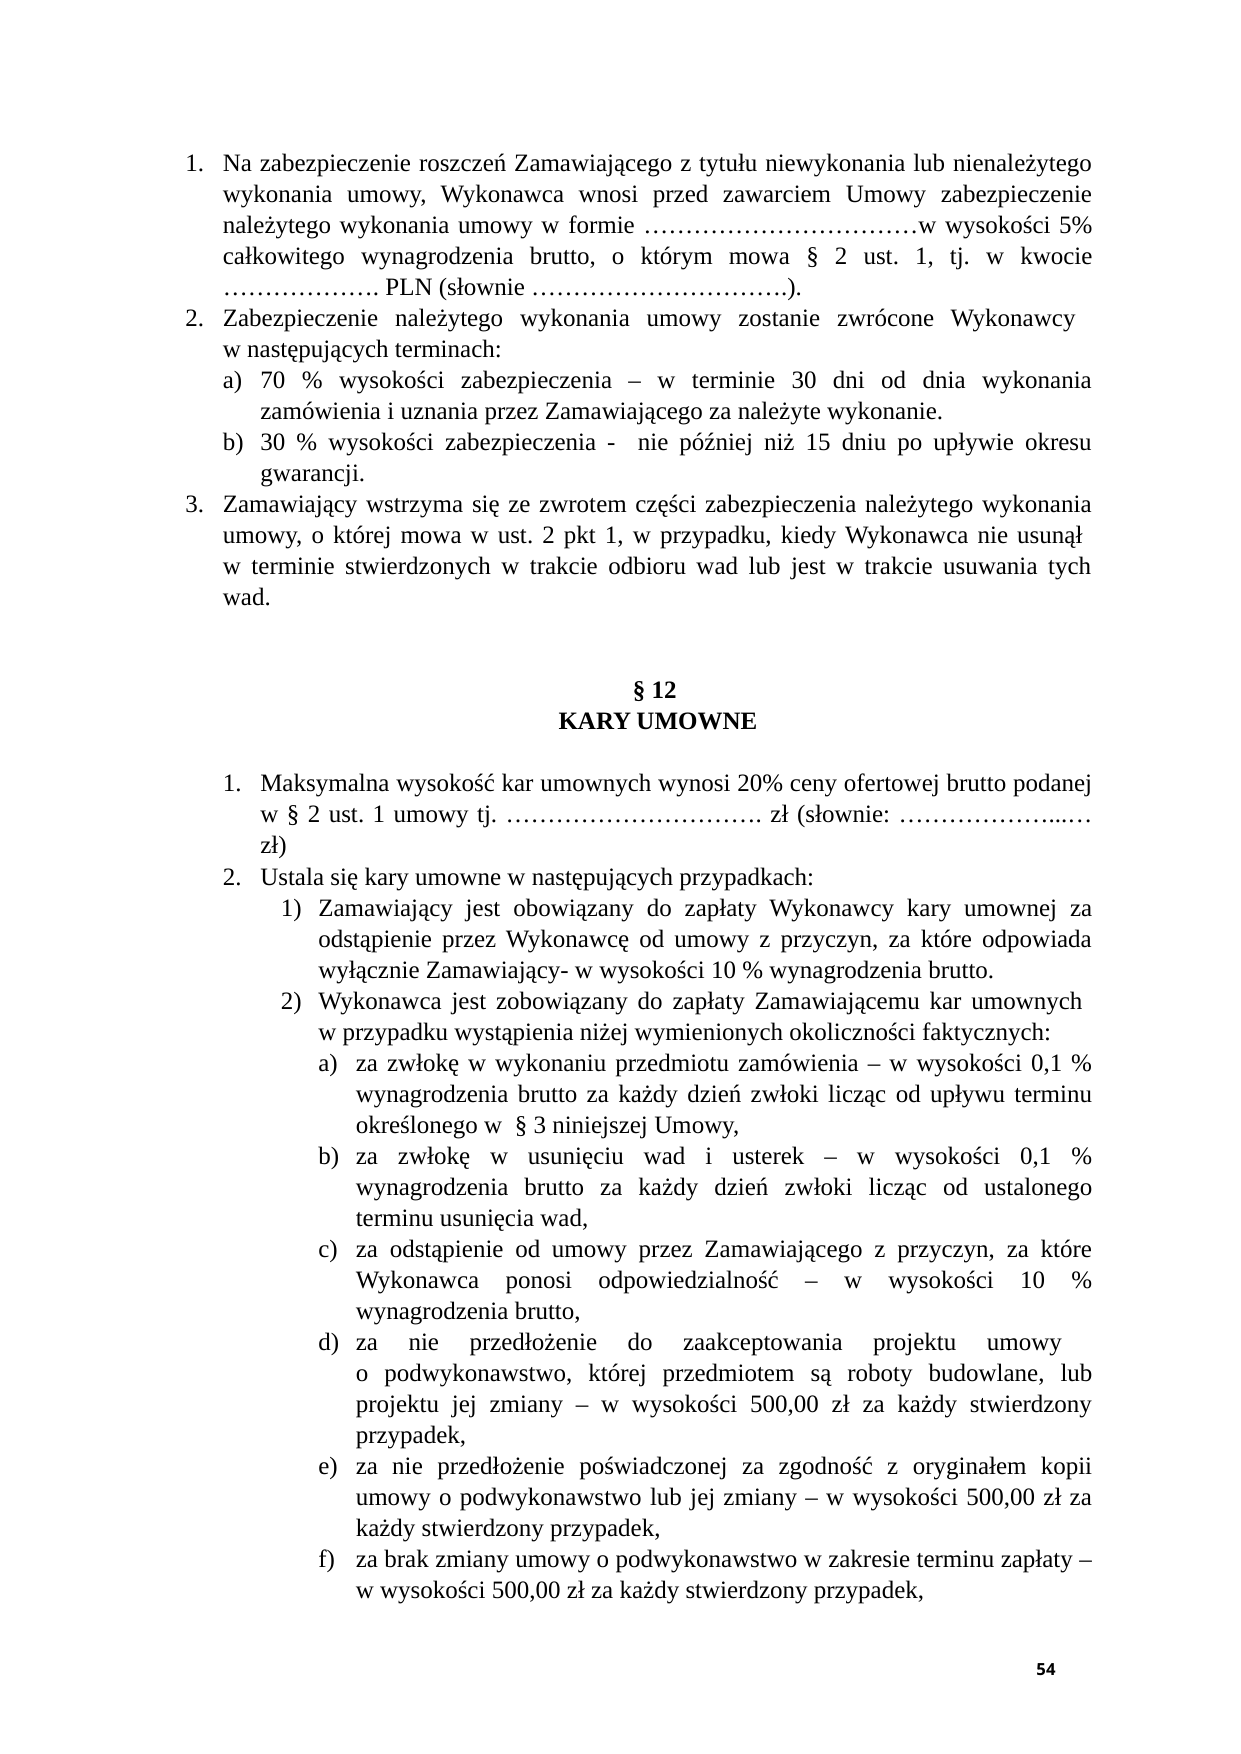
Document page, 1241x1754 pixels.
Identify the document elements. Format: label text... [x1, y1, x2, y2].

list za nie przedłożenie poświadczonej za zgodność z oryginałem kopii umowy o podwykonawstwo lub jej zmiany – w wysokości 500,00 zł za każdy stwierdzony przypadek, [318, 1451, 1093, 1542]
list za brak zmiany umowy o podwykonawstwo w zakresie terminu zapłaty – w wysokości 500,00 zł za każdy stwierdzony przypadek, [318, 1544, 1093, 1604]
list Zamawiający jest obowiązany do zapłaty Wykonawcy kary umownej za odstąpienie przez Wykonawcę od umowy z przyczyn, za które odpowiada wyłącznie Zamawiający- w wysokości 10 % wynagrodzenia brutto. [281, 893, 1093, 983]
list Na zabezpieczenie roszczeń Zamawiającego z tytułu niewykonania lub nienależytego wykonania umowy, Wykonawca wnosi przed zawarciem Umowy zabezpieczenie należytego wykonania umowy w formie ……………………………w wysokości 5% całkowitego wynagrodzenia brutto, o którym mowa § 2 ust. 1, tj. w kwocie ………………. PLN (słownie ………………………….). [185, 148, 1093, 301]
list za zwłokę w usunięciu wad i usterek – w wysokości 0,1 % wynagrodzenia brutto za każdy dzień zwłoki licząc od ustalonego terminu usunięcia wad, [318, 1141, 1093, 1232]
list za zwłokę w wykonaniu przedmiotu zamówienia – w wysokości 0,1 % wynagrodzenia brutto za każdy dzień zwłoki licząc od upływu terminu określonego w § 3 niniejszej Umowy, [318, 1048, 1093, 1139]
list Maksymalna wysokość kar umownych wynosi 20% ceny ofertowej brutto podanej w § 2 ust. 1 umowy tj. …………………………. zł (słownie: ………………...… zł) [223, 768, 1093, 859]
list za nie przedłożenie do zaakceptowania projektu umowy o podwykonawstwo, której przedmiotem są roboty budowlane, lub projektu jej zmiany – w wysokości 500,00 zł za każdy stwierdzony przypadek, [318, 1327, 1093, 1449]
list Zamawiający wstrzyma się ze zwrotem części zabezpieczenia należytego wykonania umowy, o której mowa w ust. 2 pkt 1, w przypadku, kiedy Wykonawca nie usunął w terminie stwierdzonych w trakcie odbioru wad lub jest w trakcie usuwania tych wad. [185, 489, 1093, 611]
list 30 % wysokości zabezpieczenia - nie później niż 15 dniu po upływie okresu gwarancji. [223, 427, 1093, 487]
list Zabezpieczenie należytego wykonania umowy zostanie zwrócone Wykonawcy w następujących terminach: [185, 303, 1093, 363]
list 70 % wysokości zabezpieczenia – w terminie 30 dni od dnia wykonania zamówienia i uznania przez Zamawiającego za należyte wykonanie. [223, 365, 1093, 425]
list Wykonawca jest zobowiązany do zapłaty Zamawiającemu kar umownych w przypadku wystąpienia niżej wymienionych okoliczności faktycznych: [281, 986, 1093, 1046]
list za odstąpienie od umowy przez Zamawiającego z przyczyn, za które Wykonawca ponosi odpowiedzialność – w wysokości 10 % wynagrodzenia brutto, [318, 1234, 1093, 1325]
list Ustala się kary umowne w następujących przypadkach: [223, 862, 1093, 890]
list § 12 KARY UMOWNE [223, 675, 1093, 735]
